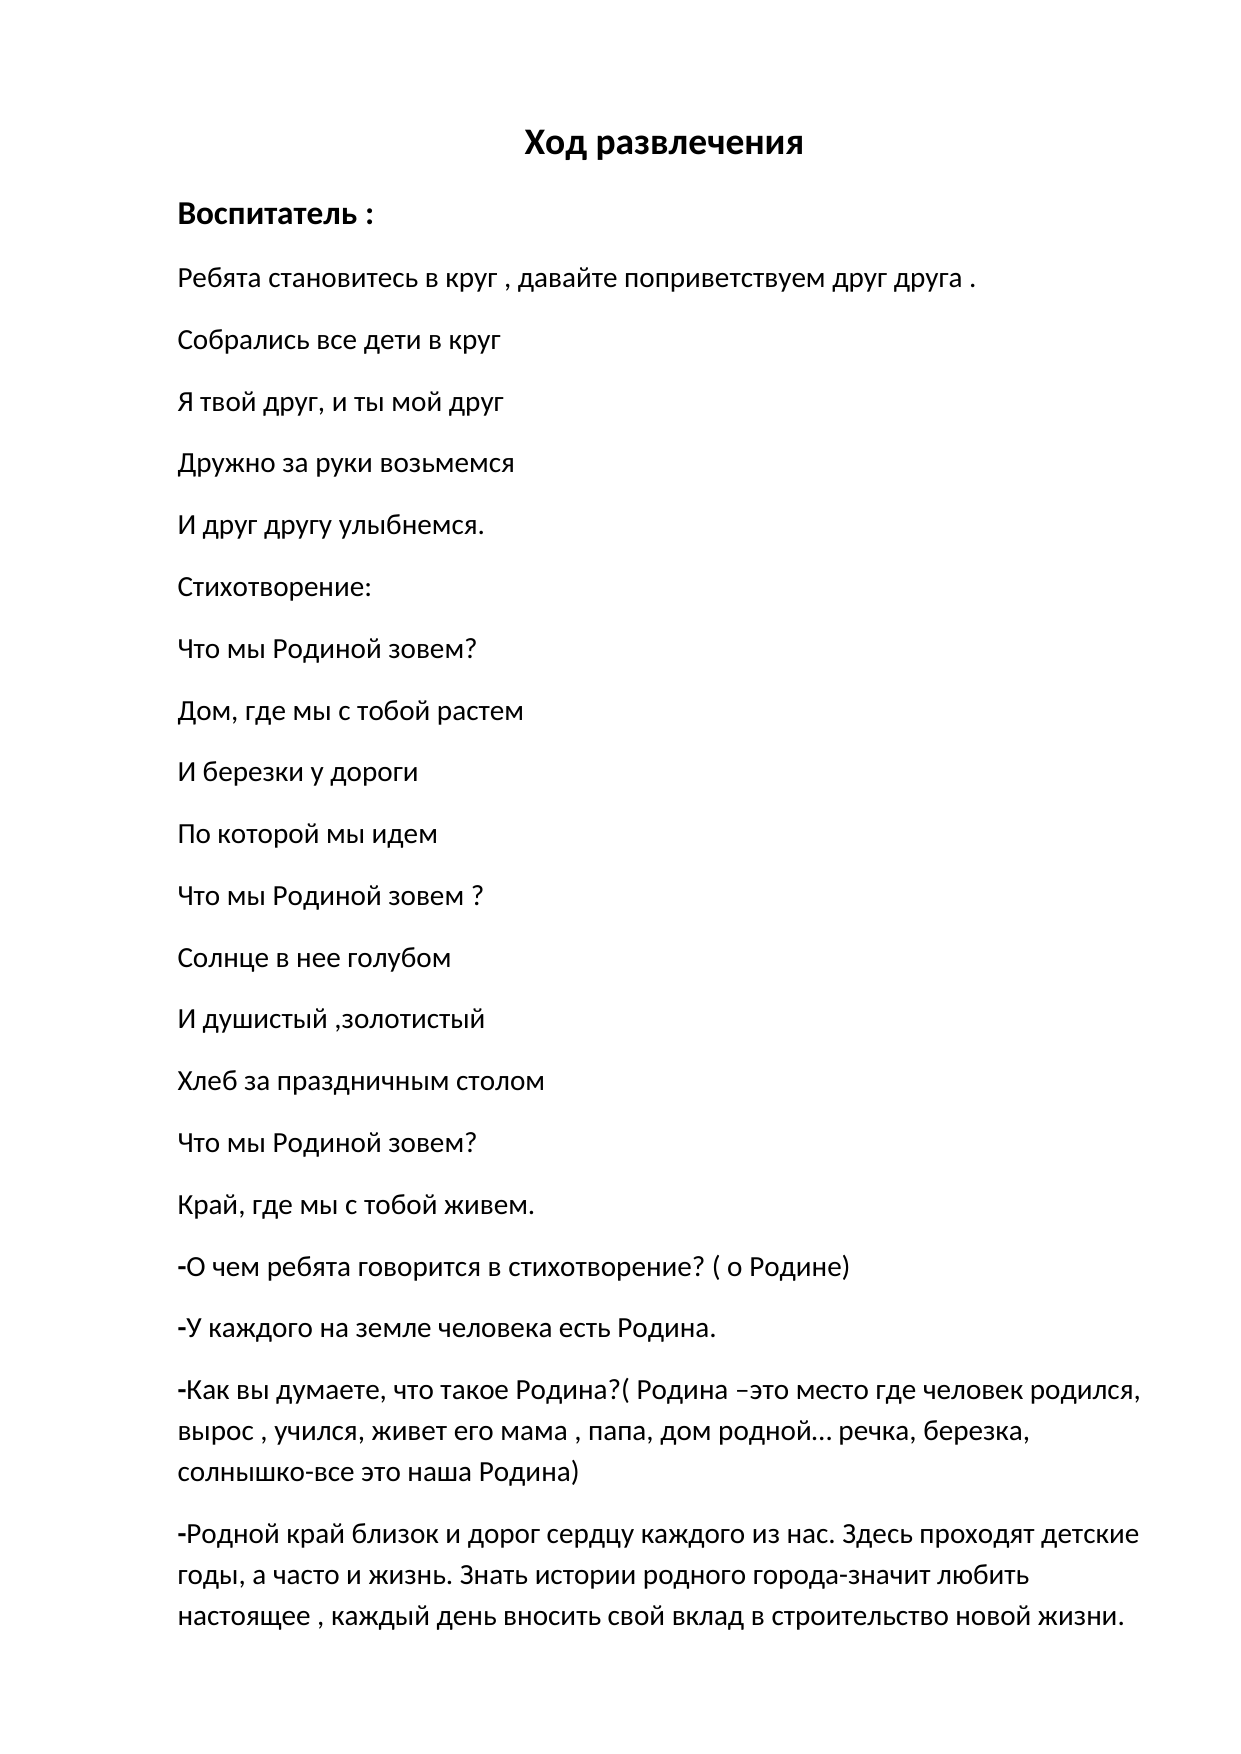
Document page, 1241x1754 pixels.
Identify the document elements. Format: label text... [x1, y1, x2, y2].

text По которой мы идем [177, 815, 1152, 851]
text Что мы Родиной зовем ? [177, 877, 1152, 913]
text И душистый ,золотистый [177, 1001, 1152, 1036]
text Воспитатель : [177, 192, 1152, 232]
text Стихотворение: [177, 568, 1152, 604]
text -Как вы думаете, что такое Родина?( Родина –это место где человек родился, вырос , учился, живет его мама , папа, дом родной… речка, березка, солнышко-все это наша Родина) [177, 1371, 1152, 1489]
text Ребята становитесь в круг , давайте поприветствуем друг друга . [177, 259, 1152, 295]
text Ход развлечения [177, 118, 1152, 164]
text И березки у дороги [177, 753, 1152, 789]
text -О чем ребята говорится в стихотворение? ( о Родине) [177, 1248, 1152, 1283]
text Дружно за руки возьмемся [177, 444, 1152, 480]
text Что мы Родиной зовем? [177, 630, 1152, 666]
text Край, где мы с тобой живем. [177, 1186, 1152, 1221]
text -Родной край близок и дорог сердцу каждого из нас. Здесь проходят детские годы, а часто и жизнь. Знать истории родного города-значит любить настоящее , каждый день вносить свой вклад в строительство новой жизни. [177, 1515, 1152, 1632]
text Хлеб за праздничным столом [177, 1062, 1152, 1098]
text Солнце в нее голубом [177, 939, 1152, 974]
text Дом, где мы с тобой растем [177, 692, 1152, 727]
text -У каждого на земле человека есть Родина. [177, 1309, 1152, 1345]
text Что мы Родиной зовем? [177, 1124, 1152, 1160]
text Собрались все дети в круг [177, 321, 1152, 357]
text Я твой друг, и ты мой друг [177, 383, 1152, 418]
text И друг другу улыбнемся. [177, 506, 1152, 542]
